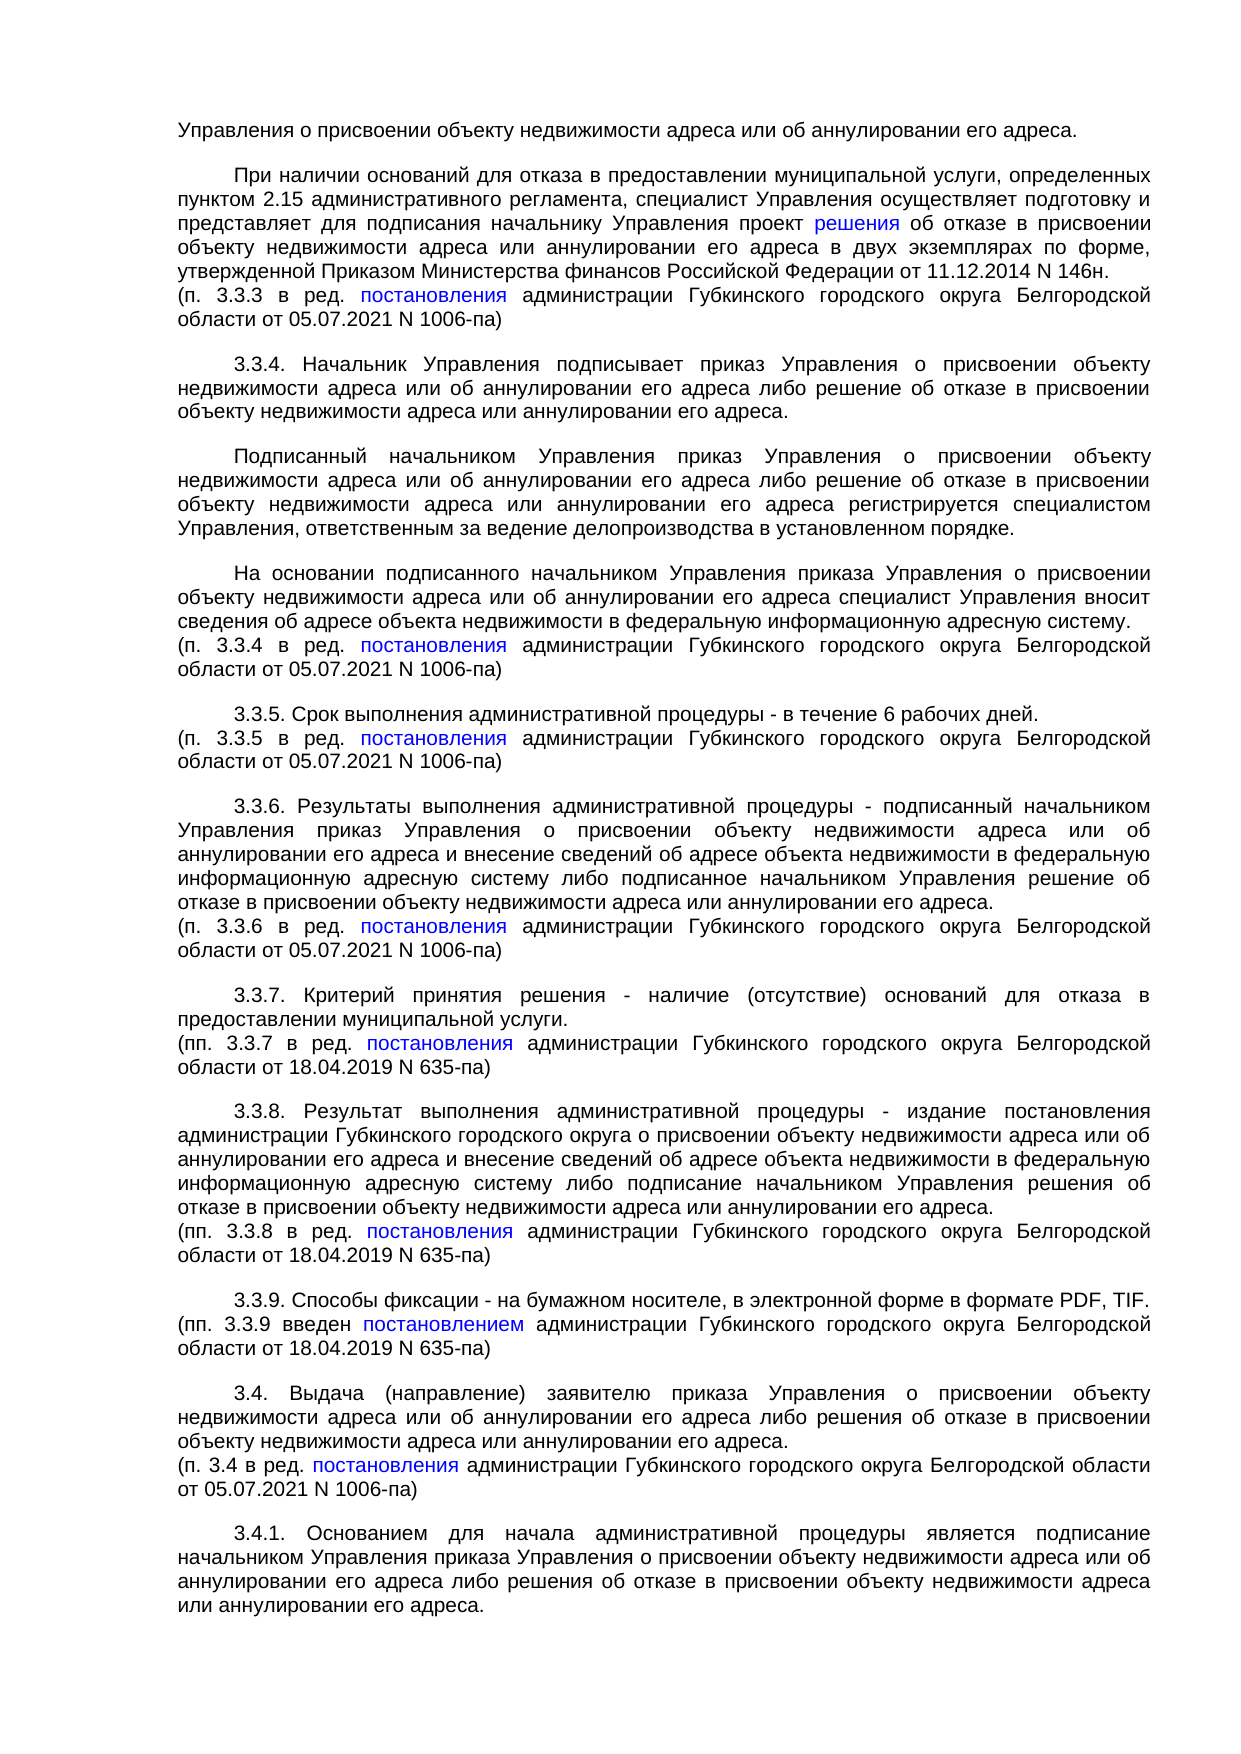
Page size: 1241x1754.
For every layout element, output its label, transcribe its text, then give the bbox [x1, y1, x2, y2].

text 3.3.9. Способы фиксации - на бумажном носителе, в электронной форме в формате PDF, TIF. [177, 1288, 1152, 1312]
text (п. 3.4 в ред. постановления администрации Губкинского городского округа Белгородской области от 05.07.2021 N 1006-па) [177, 1452, 1152, 1500]
text (п. 3.3.3 в ред. постановления администрации Губкинского городского округа Белгородской области от 05.07.2021 N 1006-па) [177, 283, 1152, 331]
text 3.3.5. Срок выполнения административной процедуры - в течение 6 рабочих дней. [177, 701, 1152, 725]
text (п. 3.3.4 в ред. постановления администрации Губкинского городского округа Белгородской области от 05.07.2021 N 1006-па) [177, 633, 1152, 681]
text 3.3.7. Критерий принятия решения - наличие (отсутствие) оснований для отказа в предоставлении муниципальной услуги. [177, 983, 1152, 1031]
text При наличии оснований для отказа в предоставлении муниципальной услуги, определенных пунктом 2.15 административного регламента, специалист Управления осуществляет подготовку и представляет для подписания начальнику Управления проект решения об отказе в присвоении объекту недвижимости адреса или аннулировании его адреса в двух экземплярах по форме, утвержденной Приказом Министерства финансов Российской Федерации от 11.12.2014 N 146н. [177, 163, 1152, 283]
text На основании подписанного начальником Управления приказа Управления о присвоении объекту недвижимости адреса или об аннулировании его адреса специалист Управления вносит сведения об адресе объекта недвижимости в федеральную информационную адресную систему. [177, 561, 1152, 633]
text (пп. 3.3.9 введен постановлением администрации Губкинского городского округа Белгородской области от 18.04.2019 N 635-па) [177, 1312, 1152, 1360]
text (п. 3.3.6 в ред. постановления администрации Губкинского городского округа Белгородской области от 05.07.2021 N 1006-па) [177, 914, 1152, 962]
text 3.3.4. Начальник Управления подписывает приказ Управления о присвоении объекту недвижимости адреса или об аннулировании его адреса либо решение об отказе в присвоении объекту недвижимости адреса или аннулировании его адреса. [177, 351, 1152, 423]
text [177, 118, 1152, 142]
text Подписанный начальником Управления приказ Управления о присвоении объекту недвижимости адреса или об аннулировании его адреса либо решение об отказе в присвоении объекту недвижимости адреса или аннулировании его адреса регистрируется специалистом Управления, ответственным за ведение делопроизводства в установленном порядке. [177, 444, 1152, 540]
text (пп. 3.3.8 в ред. постановления администрации Губкинского городского округа Белгородской области от 18.04.2019 N 635-па) [177, 1219, 1152, 1267]
text (пп. 3.3.7 в ред. постановления администрации Губкинского городского округа Белгородской области от 18.04.2019 N 635-па) [177, 1031, 1152, 1078]
text 3.3.8. Результат выполнения административной процедуры - издание постановления администрации Губкинского городского округа о присвоении объекту недвижимости адреса или об аннулировании его адреса и внесение сведений об адресе объекта недвижимости в федеральную информационную адресную систему либо подписание начальником Управления решения об отказе в присвоении объекту недвижимости адреса или аннулировании его адреса. [177, 1099, 1152, 1219]
text (п. 3.3.5 в ред. постановления администрации Губкинского городского округа Белгородской области от 05.07.2021 N 1006-па) [177, 725, 1152, 773]
text 3.4.1. Основанием для начала административной процедуры является подписание начальником Управления приказа Управления о присвоении объекту недвижимости адреса или об аннулировании его адреса либо решения об отказе в присвоении объекту недвижимости адреса или аннулировании его адреса. [177, 1521, 1152, 1617]
text 3.4. Выдача (направление) заявителю приказа Управления о присвоении объекту недвижимости адреса или об аннулировании его адреса либо решения об отказе в присвоении объекту недвижимости адреса или аннулировании его адреса. [177, 1381, 1152, 1452]
text 3.3.6. Результаты выполнения административной процедуры - подписанный начальником Управления приказ Управления о присвоении объекту недвижимости адреса или об аннулировании его адреса и внесение сведений об адресе объекта недвижимости в федеральную информационную адресную систему либо подписанное начальником Управления решение об отказе в присвоении объекту недвижимости адреса или аннулировании его адреса. [177, 794, 1152, 914]
